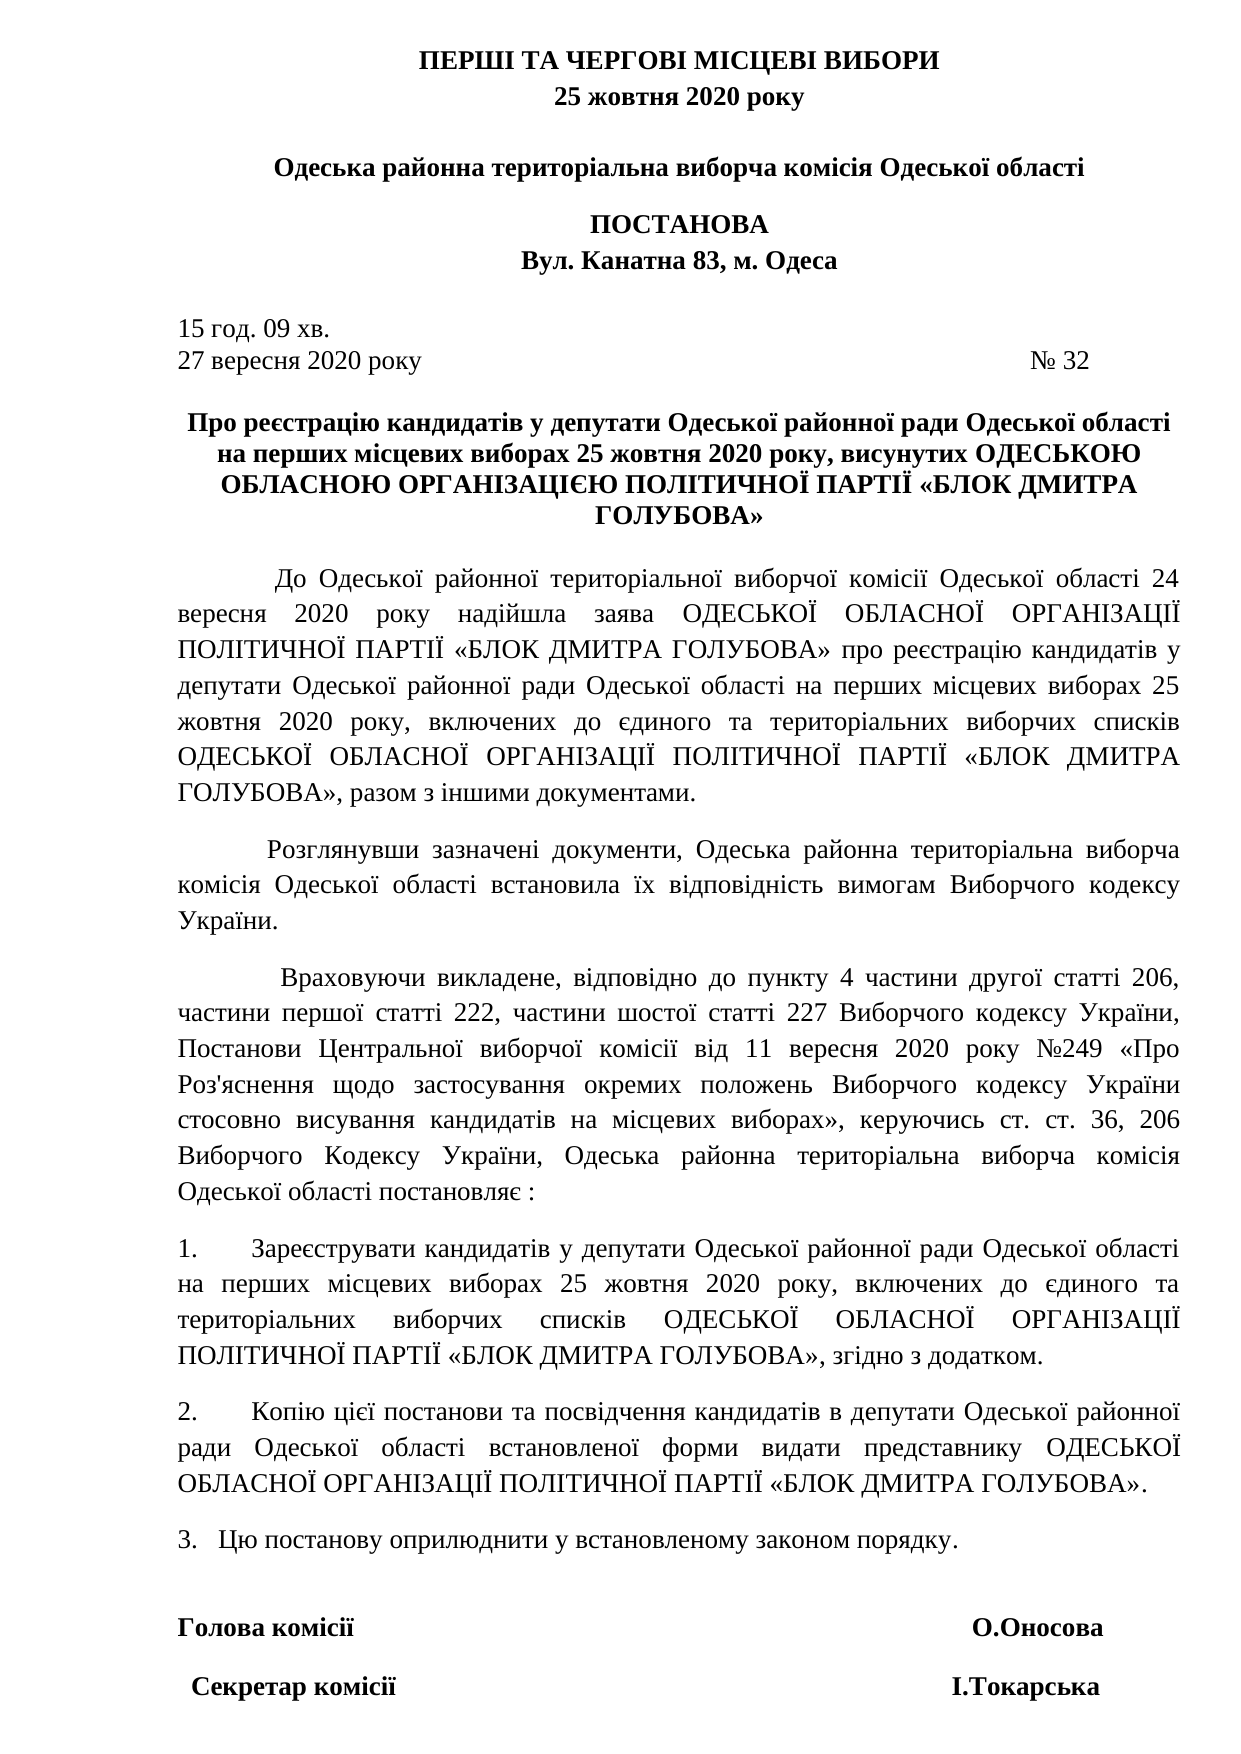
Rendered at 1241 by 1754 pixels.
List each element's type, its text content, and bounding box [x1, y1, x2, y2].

text 1. Зареєструвати кандидатів у депутати Одеської районної ради Одеської області на перших місцевих виборах 25 жовтня 2020 року, включених до єдиного та територіальних виборчих списків ОДЕСЬКОЇ ОБЛАСНОЇ ОРГАНІЗАЦІЇ ПОЛІТИЧНОЇ ПАРТІЇ «БЛОК ДМИТРА ГОЛУБОВА», згідно з додатком. [177, 1232, 1181, 1370]
text 2. Копію цієї постанови та посвідчення кандидатів в депутати Одеської районної ради Одеської області встановленої форми видати представнику ОДЕСЬКОЇ ОБЛАСНОЇ ОРГАНІЗАЦІЇ ПОЛІТИЧНОЇ ПАРТІЇ «БЛОК ДМИТРА ГОЛУБОВА». [177, 1395, 1181, 1498]
text Вул. Канатна 83, м. Одеса [177, 244, 1181, 275]
text ПЕРШІ ТА ЧЕРГОВІ МІСЦЕВІ ВИБОРИ [177, 44, 1181, 76]
text 15 год. 09 хв. [177, 313, 1181, 344]
text 25 жовтня 2020 року [177, 80, 1181, 111]
text Про реєстрацію кандидатів у депутати Одеської районної ради Одеської області на перших місцевих виборах 25 жовтня 2020 року, висунутих ОДЕСЬКОЮ ОБЛАСНОЮ ОРГАНІЗАЦІЄЮ ПОЛІТИЧНОЇ ПАРТІЇ «БЛОК ДМИТРА ГОЛУБОВА» [177, 406, 1181, 531]
text Одеська районна територіальна виборча комісія Одеської області [177, 152, 1181, 183]
text Розглянувши зазначені документи, Одеська районна територіальна виборча комісія Одеської області встановила їх відповідність вимогам Виборчого кодексу України. [177, 833, 1181, 935]
text 3. Цю постанову оприлюднити у встановленому законом порядку. [177, 1523, 1181, 1554]
text До Одеської районної територіальної виборчої комісії Одеської області 24 вересня 2020 року надійшла заява ОДЕСЬКОЇ ОБЛАСНОЇ ОРГАНІЗАЦІЇ ПОЛІТИЧНОЇ ПАРТІЇ «БЛОК ДМИТРА ГОЛУБОВА» про реєстрацію кандидатів у депутати Одеської районної ради Одеської області на перших місцевих виборах 25 жовтня 2020 року, включених до єдиного та територіальних виборчих списків ОДЕСЬКОЇ ОБЛАСНОЇ ОРГАНІЗАЦІЇ ПОЛІТИЧНОЇ ПАРТІЇ «БЛОК ДМИТРА ГОЛУБОВА», разом з іншими документами. [177, 562, 1181, 807]
text Голова комісії О.Оносова [177, 1611, 1181, 1642]
text 27 вересня 2020 року № 32 [177, 344, 1181, 375]
text ПОСТАНОВА [177, 208, 1181, 239]
text Враховуючи викладене, відповідно до пункту 4 частини другої статті 206, частини першої статті 222, частини шостої статті 227 Виборчого кодексу України, Постанови Центральної виборчої комісії від 11 вересня 2020 року №249 «Про Роз'яснення щодо застосування окремих положень Виборчого кодексу України стосовно висування кандидатів на місцевих виборах», керуючись ст. ст. 36, 206 Виборчого Кодексу України, Одеська районна територіальна виборча комісія Одеської області постановляє : [177, 961, 1181, 1206]
text Секретар комісії І.Токарська [177, 1670, 1181, 1701]
